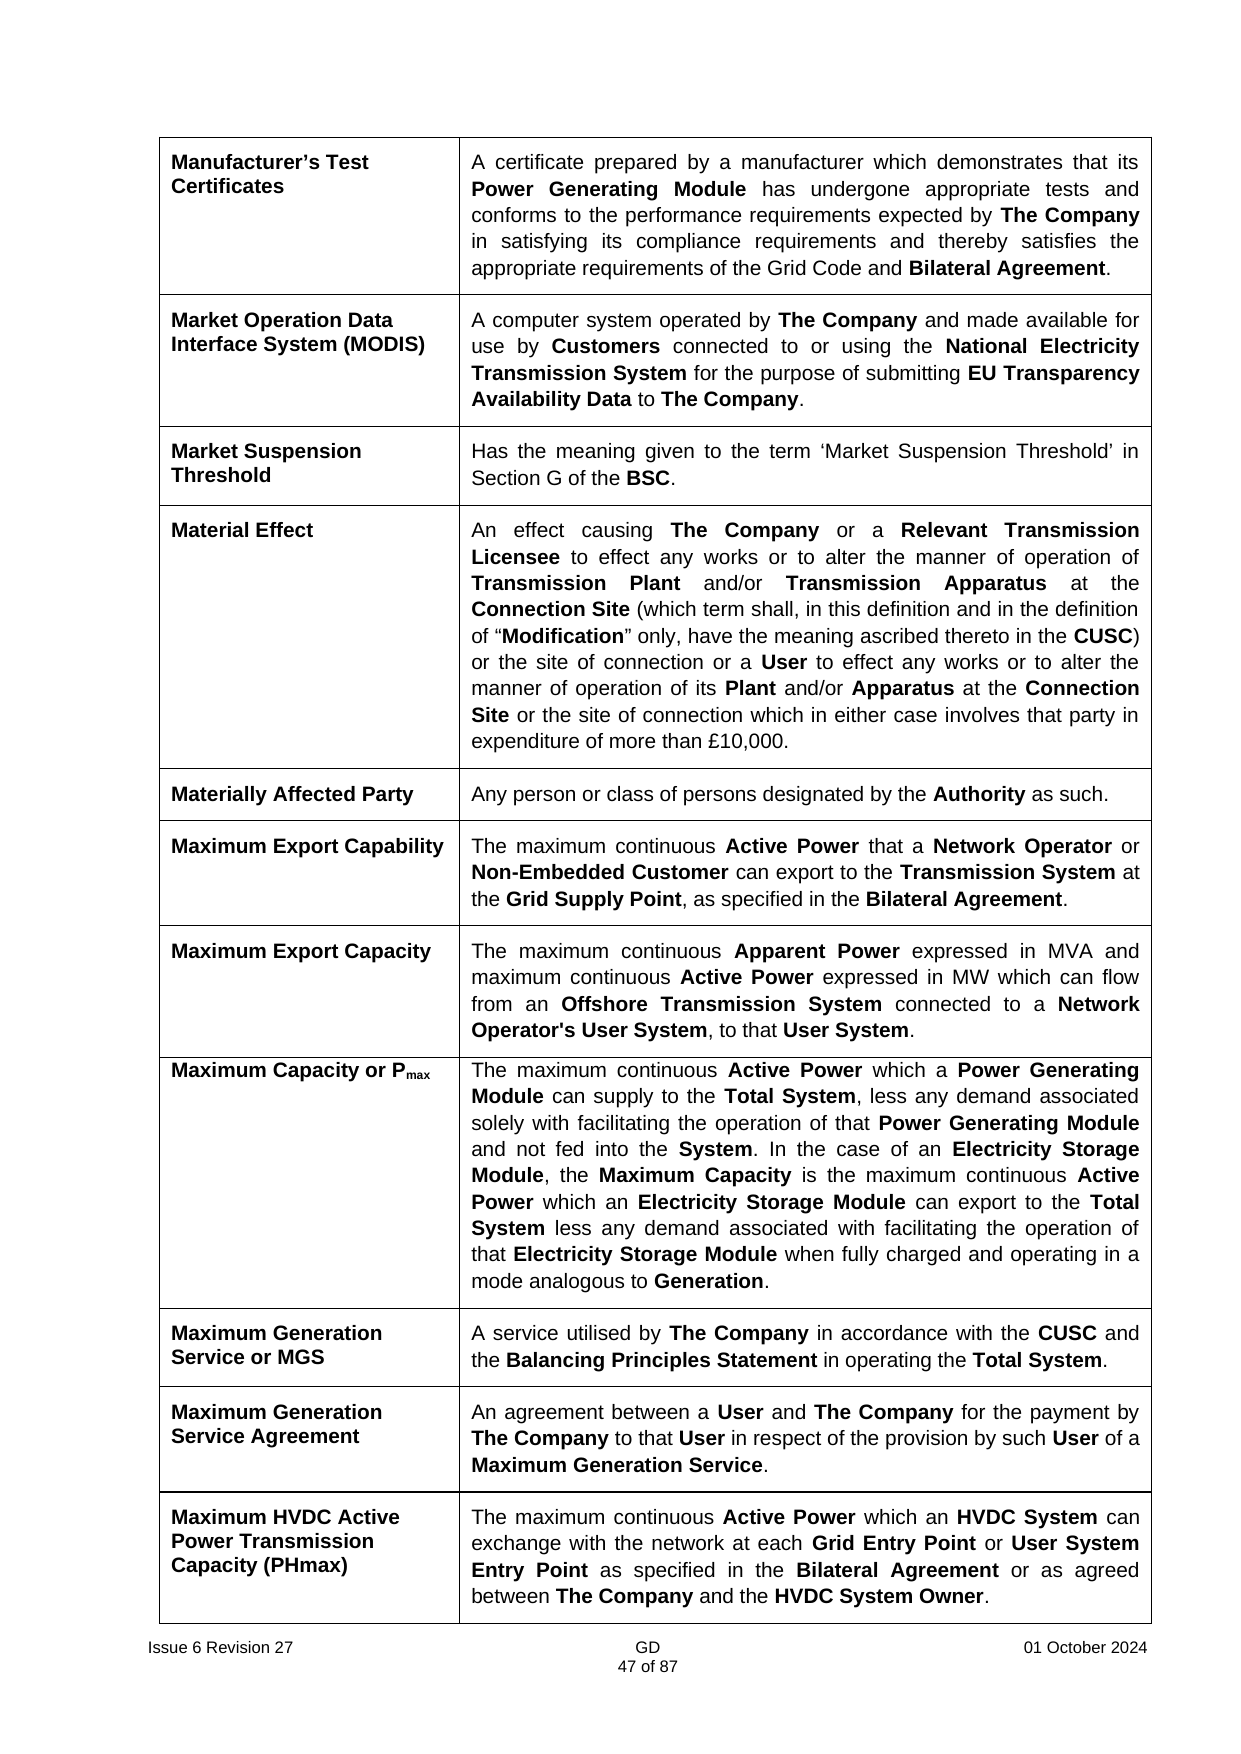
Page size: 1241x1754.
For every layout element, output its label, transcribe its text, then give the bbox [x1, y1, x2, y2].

table_cell Market Operation Data Interface System (MODIS) [160, 295, 459, 426]
table_cell Has the meaning given to the term ‘Market Suspension Threshold’ in Section G of the BSC. [460, 427, 1151, 504]
table_cell A computer system operated by The Company and made available for use by Customers connected to or using the National Electricity Transmission System for the purpose of submitting EU Transparency Availability Data to The Company. [460, 295, 1151, 426]
table_cell Materially Affected Party [160, 769, 459, 820]
table_cell The maximum continuous Active Power which a Power Generating Module can supply to the Total System, less any demand associated solely with facilitating the operation of that Power Generating Module and not fed into the System. In the case of an Electricity Storage Module, the Maximum Capacity is the maximum continuous Active Power which an Electricity Storage Module can export to the Total System less any demand associated with facilitating the operation of that Electricity Storage Module when fully charged and operating in a mode analogous to Generation. [460, 1058, 1151, 1307]
table_cell Maximum HVDC Active Power Transmission Capacity (PHmax) [160, 1493, 459, 1623]
table_cell Maximum Capacity or Pmax [160, 1058, 459, 1307]
table_cell Material Effect [160, 506, 459, 768]
table_cell An effect causing The Company or a Relevant Transmission Licensee to effect any works or to alter the manner of operation of Transmission Plant and/or Transmission Apparatus at the Connection Site (which term shall, in this definition and in the definition of “Modification” only, have the meaning ascribed thereto in the CUSC) or the site of connection or a User to effect any works or to alter the manner of operation of its Plant and/or Apparatus at the Connection Site or the site of connection which in either case involves that party in expenditure of more than £10,000. [460, 506, 1151, 768]
table_cell The maximum continuous Apparent Power expressed in MVA and maximum continuous Active Power expressed in MW which can flow from an Offshore Transmission System connected to a Network Operator's User System, to that User System. [460, 926, 1151, 1057]
table_cell Maximum Export Capacity [160, 926, 459, 1057]
table_cell Maximum Generation Service or MGS [160, 1309, 459, 1386]
table_cell The maximum continuous Active Power which an HVDC System can exchange with the network at each Grid Entry Point or User System Entry Point as specified in the Bilateral Agreement or as agreed between The Company and the HVDC System Owner. [460, 1493, 1151, 1623]
table_cell A service utilised by The Company in accordance with the CUSC and the Balancing Principles Statement in operating the Total System. [460, 1309, 1151, 1386]
table_cell A certificate prepared by a manufacturer which demonstrates that its Power Generating Module has undergone appropriate tests and conforms to the performance requirements expected by The Company in satisfying its compliance requirements and thereby satisfies the appropriate requirements of the Grid Code and Bilateral Agreement. [460, 138, 1151, 294]
table_cell The maximum continuous Active Power that a Network Operator or Non-Embedded Customer can export to the Transmission System at the Grid Supply Point, as specified in the Bilateral Agreement. [460, 821, 1151, 925]
table_cell Market Suspension Threshold [160, 427, 459, 504]
table_cell An agreement between a User and The Company for the payment by The Company to that User in respect of the provision by such User of a Maximum Generation Service. [460, 1387, 1151, 1491]
table_cell Manufacturer’s Test Certificates [160, 138, 459, 294]
table_cell Maximum Generation Service Agreement [160, 1387, 459, 1491]
table_cell Maximum Export Capability [160, 821, 459, 925]
table_cell Any person or class of persons designated by the Authority as such. [460, 769, 1151, 820]
